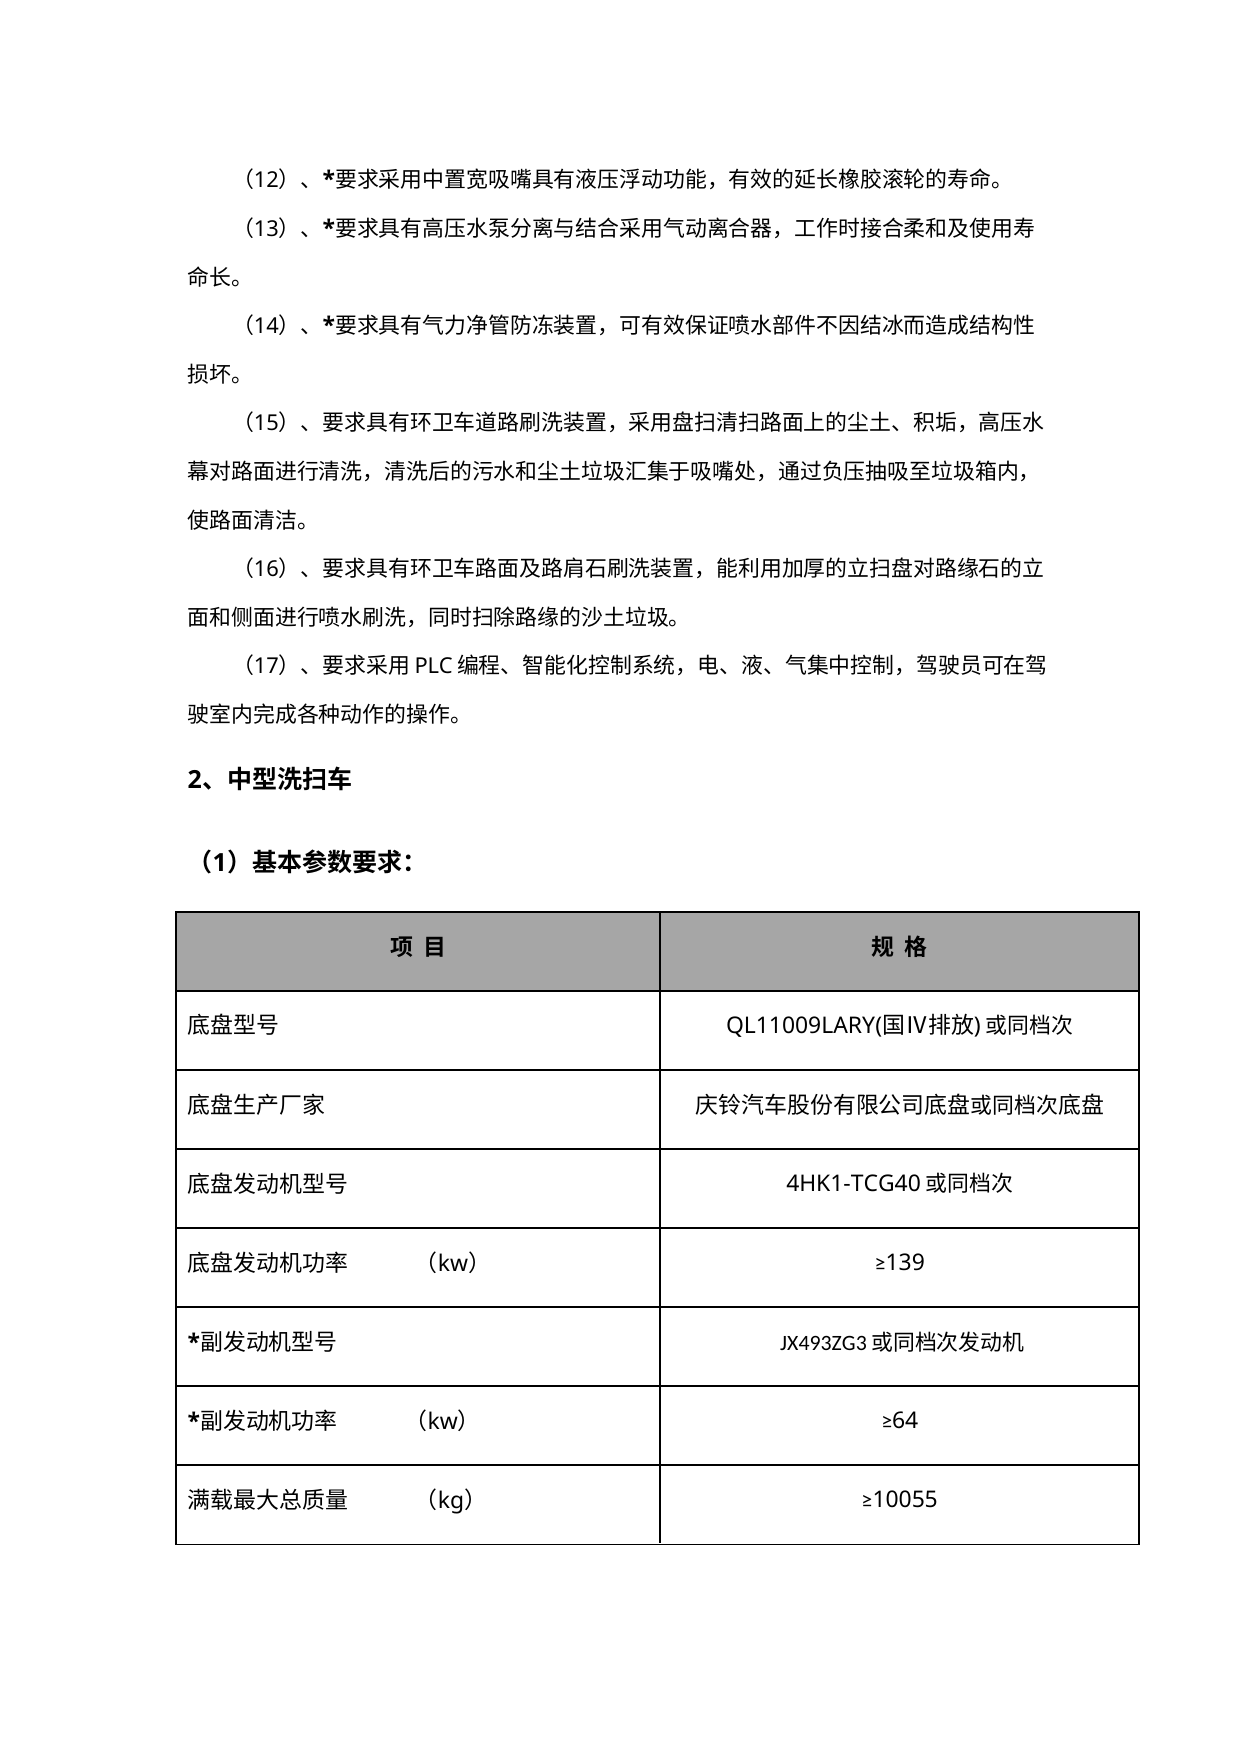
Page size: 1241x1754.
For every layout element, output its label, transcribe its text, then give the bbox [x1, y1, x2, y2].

list 要求采用PLC编程、智能化控制系统，电、液、气集中控制，驾驶员可在驾驶室内完成各种动作的操作。 [187, 648, 1053, 729]
list 要求具有环卫车道路刷洗装置，采用盘扫清扫路面上的尘土、积垢，高压水幕对路面进行清洗，清洗后的污水和尘土垃圾汇集于吸嘴处，通过负压抽吸至垃圾箱内，使路面清洁。 [187, 405, 1053, 535]
table_header 项 目 [177, 913, 659, 990]
table_header 规 格 [661, 913, 1138, 990]
list *要求具有高压水泵分离与结合采用气动离合器，工作时接合柔和及使用寿命长。 [187, 211, 1053, 292]
list *要求采用中置宽吸嘴具有液压浮动功能，有效的延长橡胶滚轮的寿命。 [187, 162, 1053, 194]
table_cell JX493ZG3或同档次发动机 [661, 1308, 1138, 1385]
list 中型洗扫车 [187, 745, 1053, 810]
table_cell ≥139 [661, 1229, 1138, 1306]
table_cell QL11009LARY(国Ⅳ排放) 或同档次 [661, 992, 1138, 1069]
table_cell 4HK1-TCG40或同档次 [661, 1150, 1138, 1227]
list 要求具有环卫车路面及路肩石刷洗装置，能利用加厚的立扫盘对路缘石的立面和侧面进行喷水刷洗，同时扫除路缘的沙土垃圾。 [187, 551, 1053, 632]
table_cell ≥10055 [661, 1466, 1138, 1543]
table_cell 底盘发动机型号 [177, 1150, 659, 1227]
list *要求具有气力净管防冻装置，可有效保证喷水部件不因结冰而造成结构性损坏。 [187, 308, 1053, 389]
text （1）基本参数要求： [187, 828, 1053, 893]
table_cell *副发动机型号 [177, 1308, 659, 1385]
table_cell 底盘型号 [177, 992, 659, 1069]
table_cell 底盘生产厂家 [177, 1071, 659, 1148]
table_cell 满载最大总质量 （kg） [177, 1466, 659, 1543]
table_cell 底盘发动机功率 （kw） [177, 1229, 659, 1306]
table_cell 庆铃汽车股份有限公司底盘或同档次底盘 [661, 1071, 1138, 1148]
table_cell ≥64 [661, 1387, 1138, 1464]
table_cell *副发动机功率 （kw） [177, 1387, 659, 1464]
